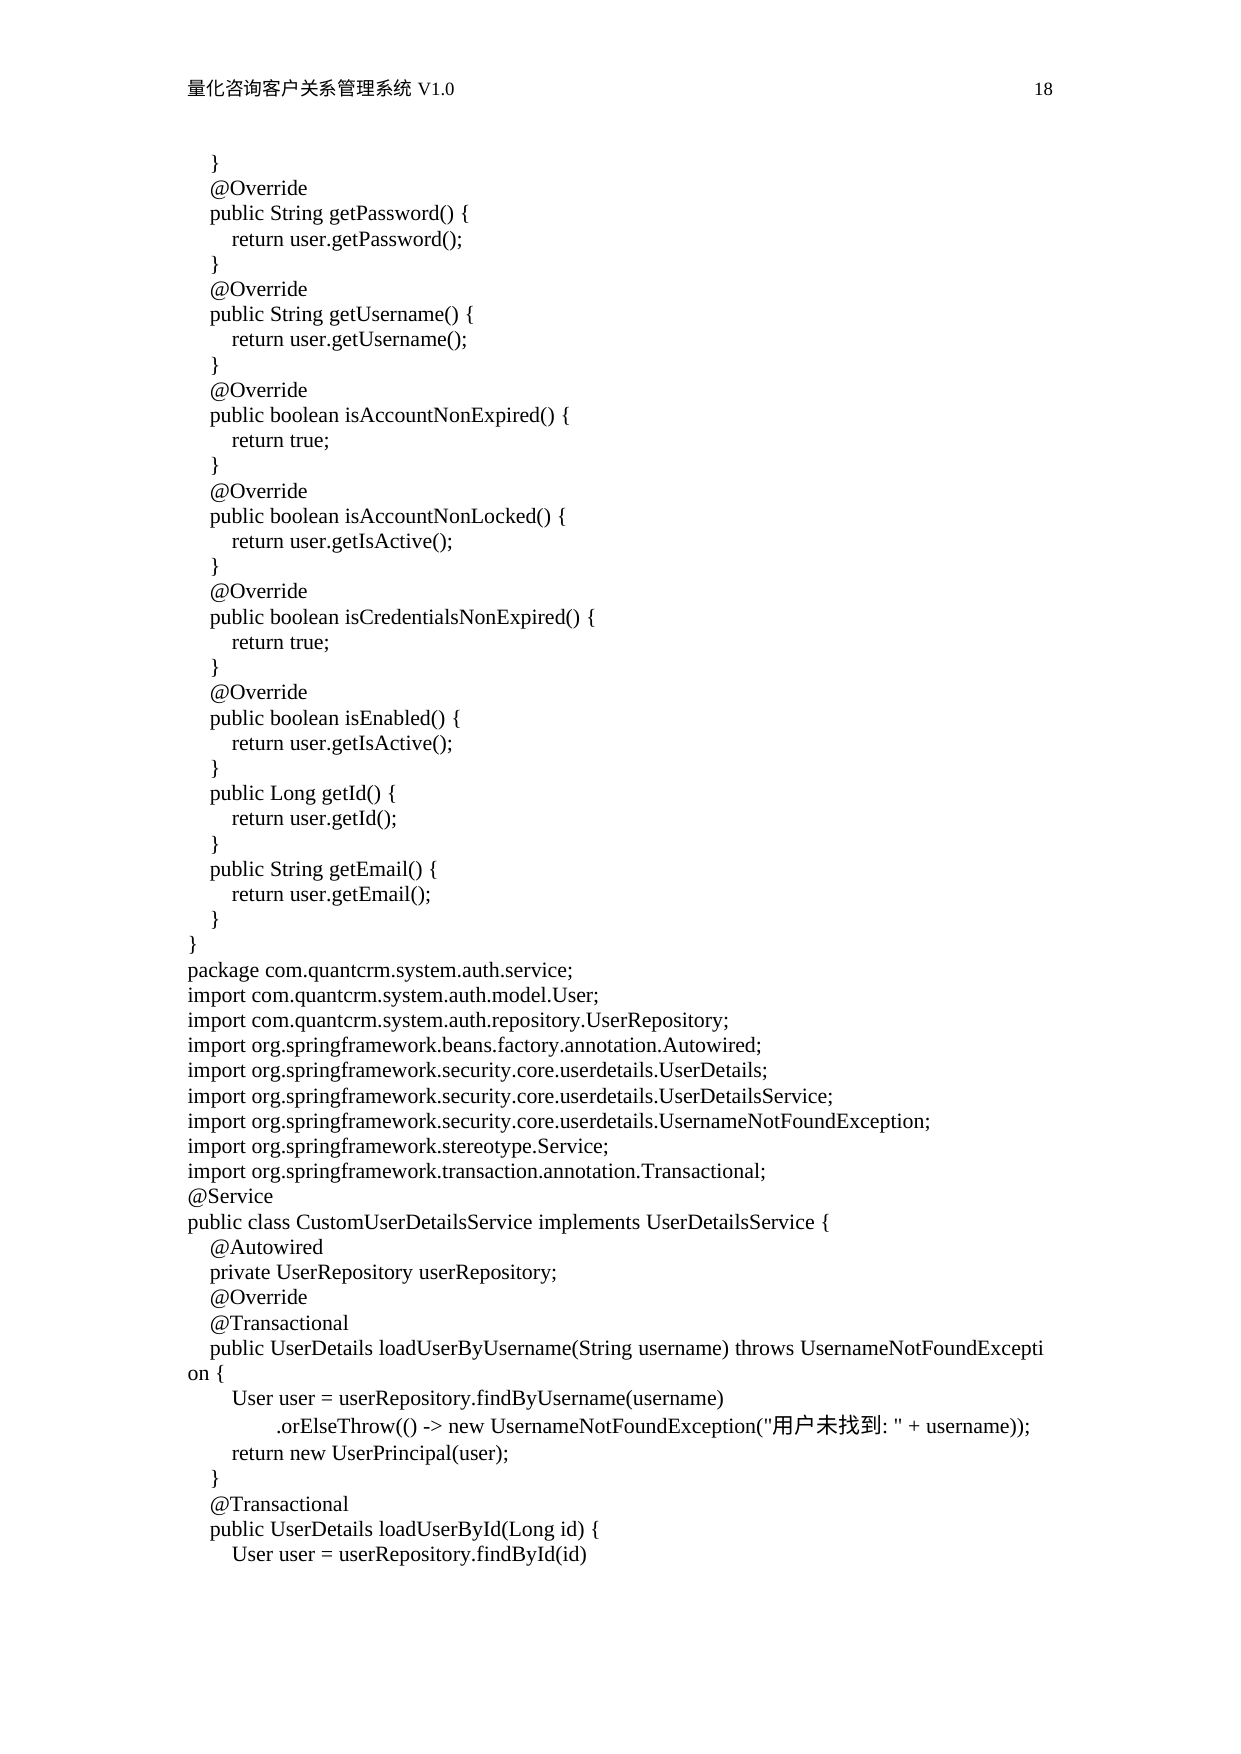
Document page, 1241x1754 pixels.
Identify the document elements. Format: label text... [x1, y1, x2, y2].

text } [187, 452, 1053, 478]
text return user.getIsActive(); [187, 730, 1053, 755]
text import org.springframework.security.core.userdetails.UserDetails; [187, 1057, 1053, 1083]
text } [187, 352, 1053, 377]
text @Override [187, 478, 1053, 503]
text public boolean isAccountNonExpired() { [187, 402, 1053, 427]
text public String getUsername() { [187, 301, 1053, 326]
text return user.getPassword(); [187, 226, 1053, 251]
text public boolean isAccountNonLocked() { [187, 503, 1053, 528]
text public UserDetails loadUserByUsername(String username) throws UsernameNotFoundException { [187, 1335, 1053, 1385]
text public class CustomUserDetailsService implements UserDetailsService { [187, 1209, 1053, 1234]
text public boolean isCredentialsNonExpired() { [187, 604, 1053, 629]
text return user.getEmail(); [187, 881, 1053, 906]
text @Override [187, 377, 1053, 402]
text return user.getIsActive(); [187, 528, 1053, 553]
text return true; [187, 427, 1053, 452]
text @Override [187, 1284, 1053, 1309]
text return new UserPrincipal(user); [187, 1440, 1053, 1465]
text package com.quantcrm.system.auth.service; [187, 957, 1053, 982]
text import com.quantcrm.system.auth.model.User; [187, 982, 1053, 1007]
text import org.springframework.security.core.userdetails.UserDetailsService; [187, 1083, 1053, 1108]
text } [187, 150, 1053, 175]
text import org.springframework.transaction.annotation.Transactional; [187, 1158, 1053, 1183]
text } [187, 553, 1053, 578]
text import org.springframework.stereotype.Service; [187, 1133, 1053, 1158]
text .orElseThrow(() -> new UsernameNotFoundException("用户未找到: " + username)); [187, 1410, 1053, 1440]
text import org.springframework.beans.factory.annotation.Autowired; [187, 1032, 1053, 1057]
text User user = userRepository.findByUsername(username) [187, 1385, 1053, 1410]
text } [187, 755, 1053, 780]
text return user.getUsername(); [187, 326, 1053, 352]
text private UserRepository userRepository; [187, 1259, 1053, 1284]
text @Override [187, 578, 1053, 604]
text import com.quantcrm.system.auth.repository.UserRepository; [187, 1007, 1053, 1032]
text } [187, 831, 1053, 856]
text @Service [187, 1183, 1053, 1209]
text @Transactional [187, 1309, 1053, 1335]
text public UserDetails loadUserById(Long id) { [187, 1516, 1053, 1541]
text public String getEmail() { [187, 856, 1053, 881]
text } [187, 1465, 1053, 1491]
text @Transactional [187, 1491, 1053, 1516]
text User user = userRepository.findById(id) [187, 1541, 1053, 1566]
text import org.springframework.security.core.userdetails.UsernameNotFoundException; [187, 1108, 1053, 1133]
text @Override [187, 679, 1053, 704]
text } [187, 251, 1053, 276]
text return user.getId(); [187, 805, 1053, 831]
text @Autowired [187, 1234, 1053, 1259]
text @Override [187, 276, 1053, 301]
text @Override [187, 175, 1053, 200]
text } [187, 906, 1053, 931]
text } [187, 654, 1053, 679]
text } [187, 931, 1053, 957]
text public String getPassword() { [187, 200, 1053, 226]
text return true; [187, 629, 1053, 654]
text public boolean isEnabled() { [187, 704, 1053, 730]
text public Long getId() { [187, 780, 1053, 805]
